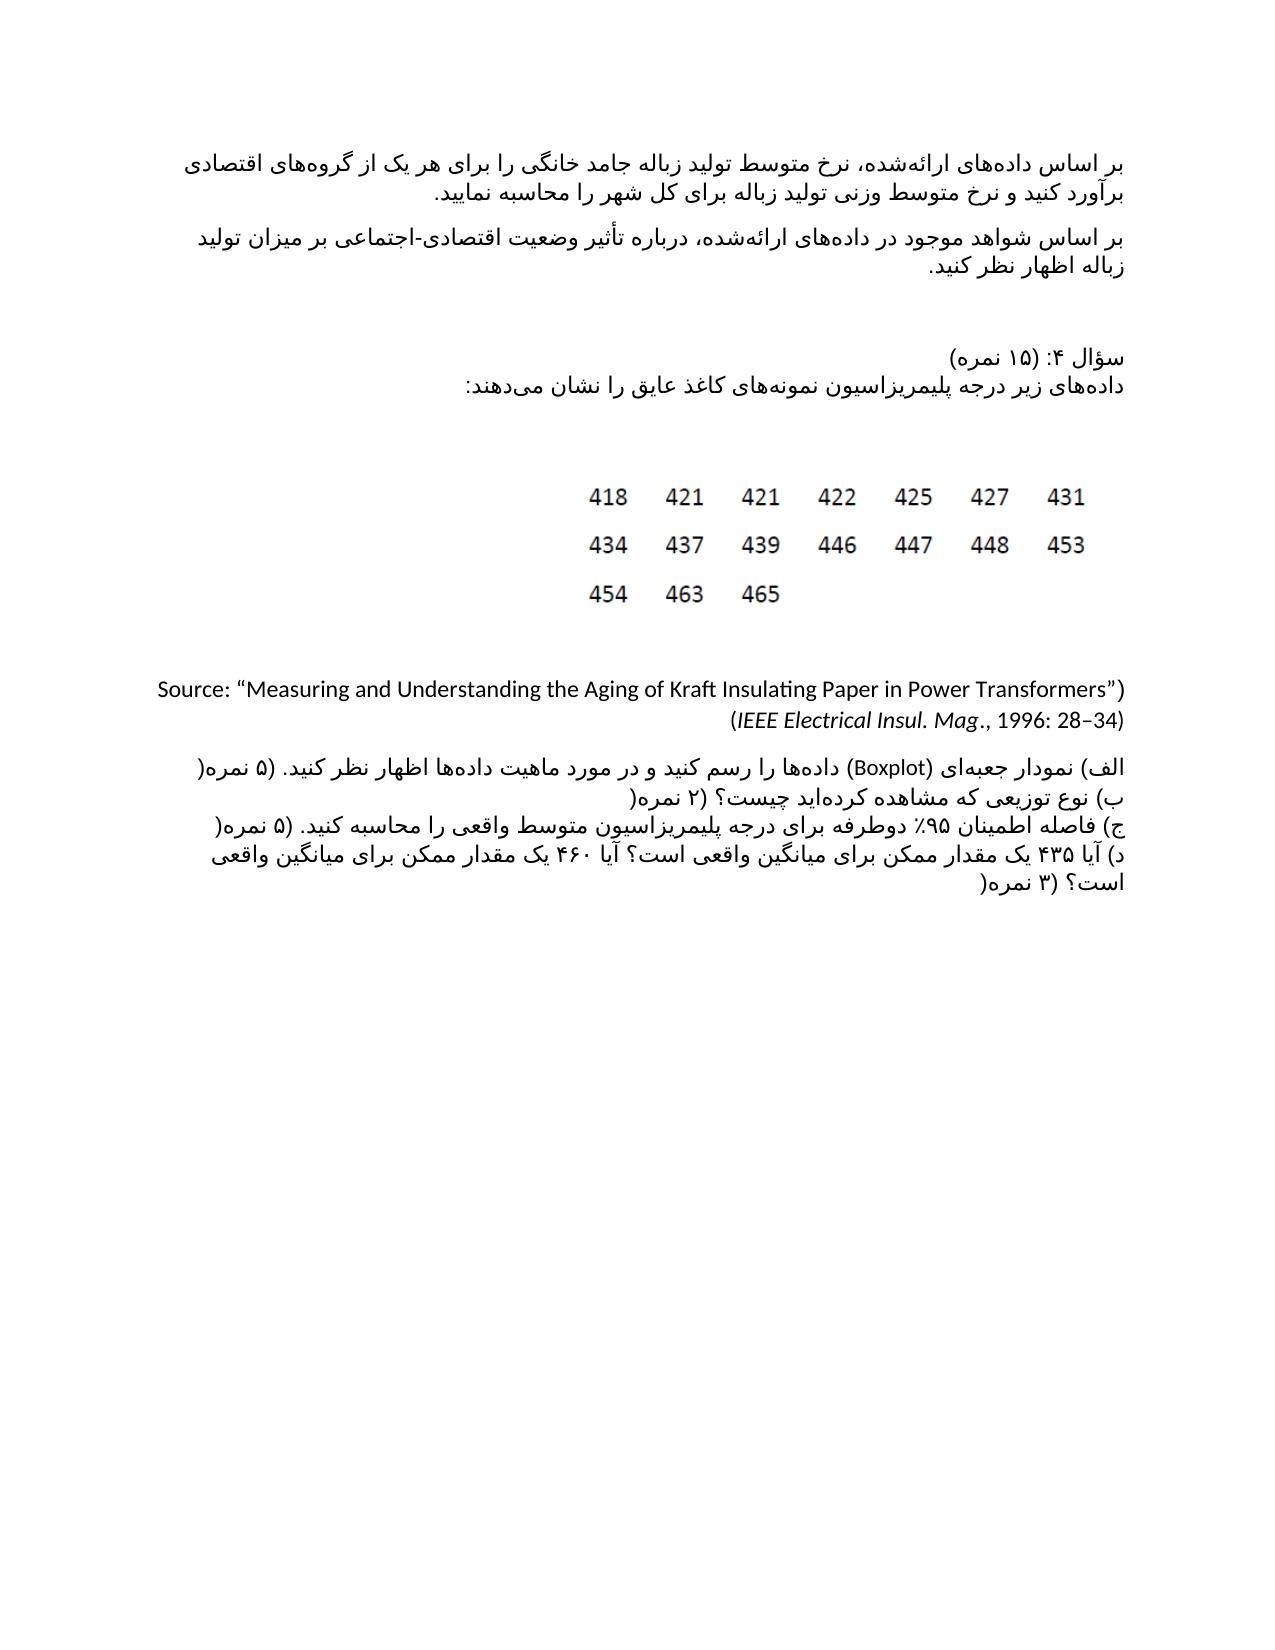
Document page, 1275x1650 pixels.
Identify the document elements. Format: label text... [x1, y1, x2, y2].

picture [567, 464, 1125, 608]
text بر اساس داده‌های ارائه‌شده، نرخ متوسط تولید زباله جامد خانگی را برای هر یک از گروه‌های اقتصادی برآورد کنید و نرخ متوسط وزنی تولید زباله برای کل شهر را محاسبه نمایید. [150, 150, 1125, 205]
text الف) نمودار جعبه‌ای (Boxplot) داده‌ها را رسم کنید و در مورد ماهیت داده‌ها اظهار نظر کنید. (۵ نمره( ب) نوع توزیعی که مشاهده کرده‌اید چیست؟ (۲ نمره( ج) فاصله اطمینان ۹۵٪ دوطرفه برای درجه پلیمریزاسیون متوسط واقعی را محاسبه کنید. (۵ نمره( د) آیا ۴۳۵ یک مقدار ممکن برای میانگین واقعی است؟ آیا ۴۶۰ یک مقدار ممکن برای میانگین واقعی است؟ (۳ نمره( [150, 753, 1125, 895]
text (Source: “Measuring and Understanding the Aging of Kraft Insulating Paper in Power Transformers” (IEEE Electrical Insul. Mag., 1996: 28–34) [150, 674, 1125, 734]
text سؤال ۴: (۱۵ نمره) داده‌های زیر درجه پلیمریزاسیون نمونه‌های کاغذ عایق را نشان می‌دهند: [150, 344, 1125, 399]
text بر اساس شواهد موجود در داده‌های ارائه‌شده، درباره تأثیر وضعیت اقتصادی-اجتماعی بر میزان تولید زباله اظهار نظر کنید. [150, 223, 1125, 278]
